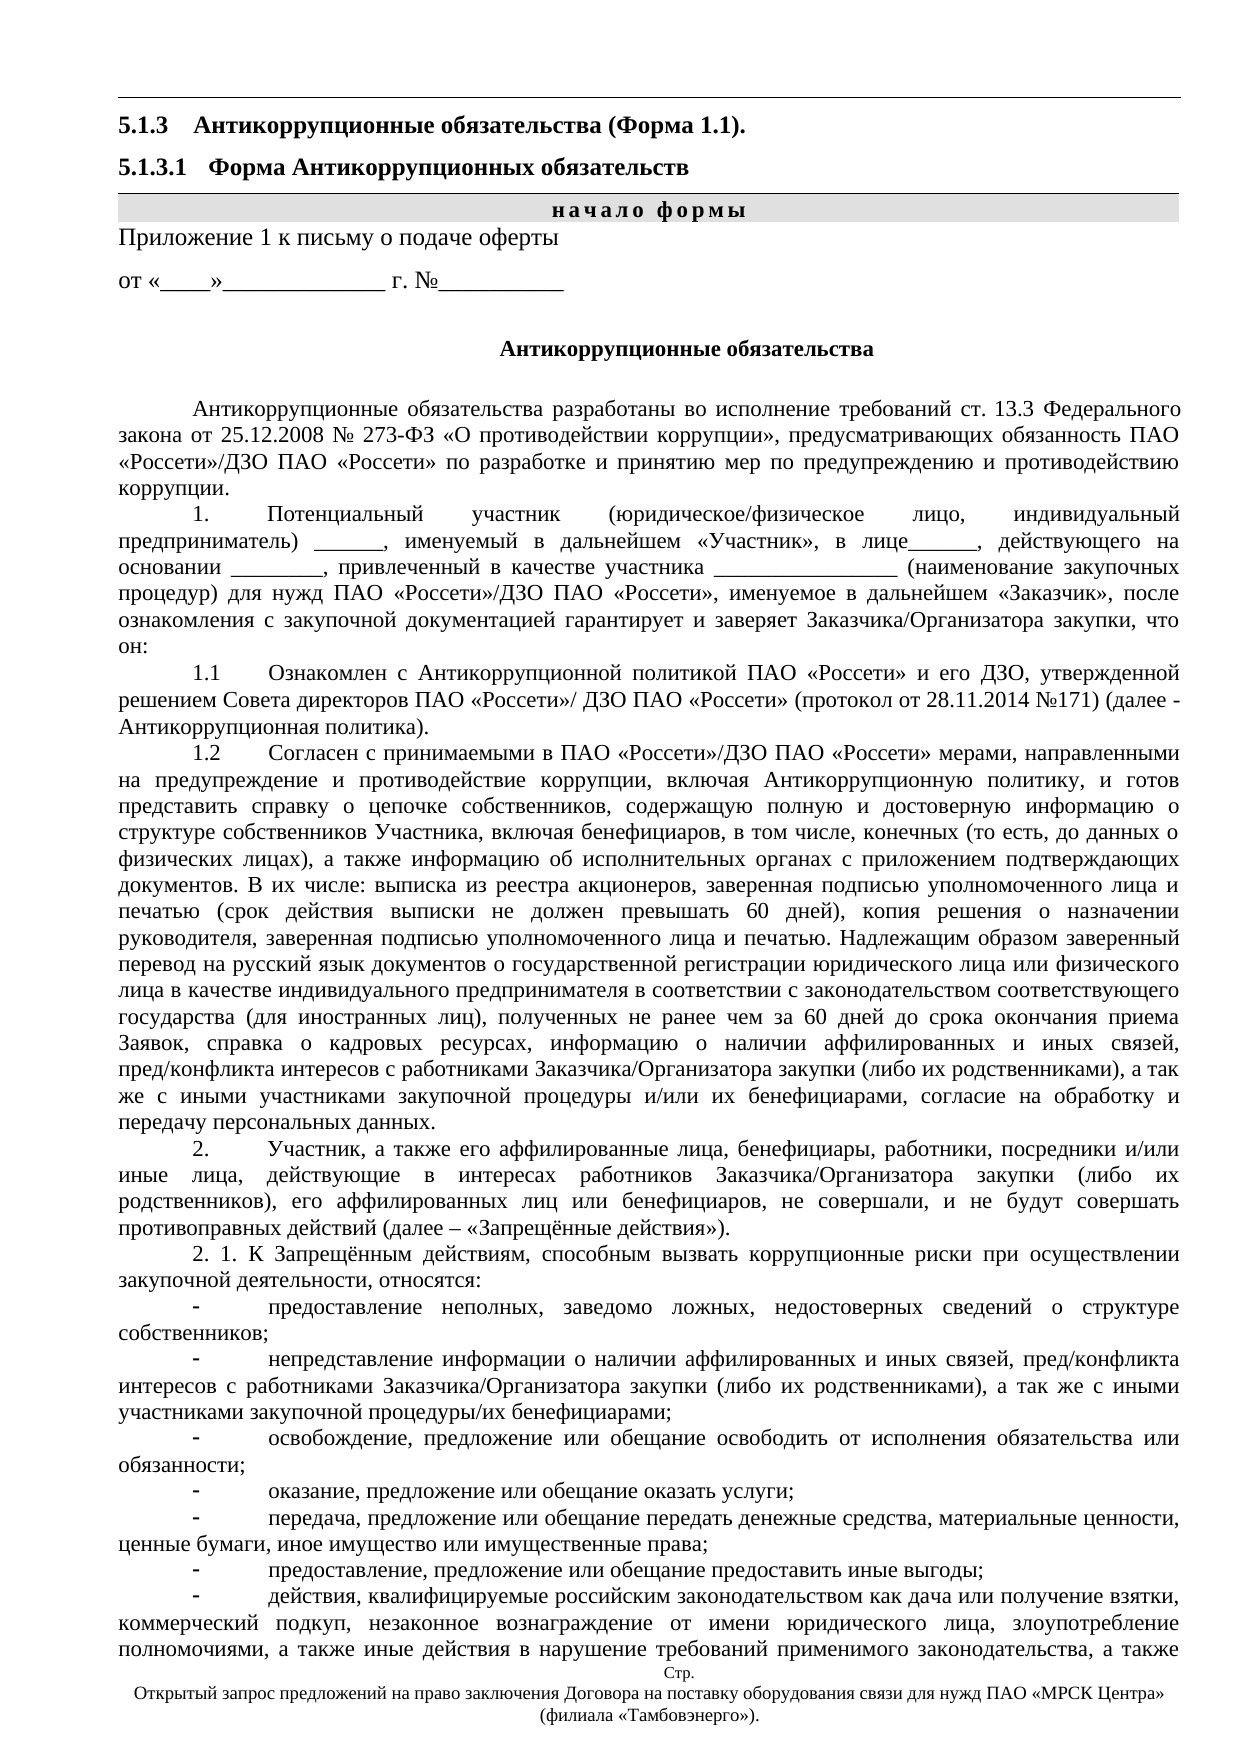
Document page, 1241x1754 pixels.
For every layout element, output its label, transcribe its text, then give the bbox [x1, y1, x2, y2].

list освобождение, предложение или обещание освободить от исполнения обязательства или обязанности; [118, 1424, 1181, 1477]
list Согласен с принимаемыми в ПАО «Россети»/ДЗО ПАО «Россети» мерами, направленными на предупреждение и противодействие коррупции, включая Антикоррупционную политику, и готов представить справку о цепочке собственников, содержащую полную и достоверную информацию о структуре собственников Участника, включая бенефициаров, в том числе, конечных (то есть, до данных о физических лицах), а также информацию об исполнительных органах с приложением подтверждающих документов. В их числе: выписка из реестра акционеров, заверенная подписью уполномоченного лица и печатью (срок действия выписки не должен превышать 60 дней), копия решения о назначении руководителя, заверенная подписью уполномоченного лица и печатью. Надлежащим образом заверенный перевод на русский язык документов о государственной регистрации юридического лица или физического лица в качестве индивидуального предпринимателя в соответствии с законодательством соответствующего государства (для иностранных лиц), полученных не ранее чем за 60 дней до срока окончания приема Заявок, справка о кадровых ресурсах, информацию о наличии аффилированных и иных связей, пред/конфликта интересов с работниками Заказчика/Организатора закупки (либо их родственниками), а так же с иными участниками закупочной процедуры и/или их бенефициарами, согласие на обработку и передачу персональных данных. [118, 739, 1181, 1134]
list непредставление информации о наличии аффилированных и иных связей, пред/конфликта интересов с работниками Заказчика/Организатора закупки (либо их родственниками), а так же с иными участниками закупочной процедуры/их бенефициарами; [118, 1345, 1181, 1424]
subtitle Антикоррупционные обязательства (Форма 1.1). [118, 111, 1181, 139]
text от «____»_____________ г. №__________ [118, 266, 1181, 294]
list предоставление, предложение или обещание предоставить иные выгоды; [118, 1556, 1181, 1583]
text начало формы [118, 194, 1179, 222]
text Приложение 1 к письму о подаче оферты [118, 222, 1181, 251]
list предоставление неполных, заведомо ложных, недостоверных сведений о структуре собственников; [118, 1293, 1181, 1345]
text Антикоррупционные обязательства разработаны во исполнение требований ст. 13.3 Федерального закона от 25.12.2008 № 273-ФЗ «О противодействии коррупции», предусматривающих обязанность ПАО «Россети»/ДЗО ПАО «Россети» по разработке и принятию мер по предупреждению и противодействию коррупции. [118, 395, 1181, 500]
list передача, предложение или обещание передать денежные средства, материальные ценности, ценные бумаги, иное имущество или имущественные права; [118, 1503, 1181, 1556]
text Антикоррупционные обязательства [118, 335, 1181, 361]
text 1.1 Ознакомлен с Антикоррупционной политикой ПАО «Россети» и его ДЗО, утвержденной решением Совета директоров ПАО «Россети»/ ДЗО ПАО «Россети» (протокол от 28.11.2014 №171) (далее - Антикоррупционная политика). [118, 658, 1181, 739]
list Потенциальный участник (юридическое/физическое лицо, индивидуальный предприниматель) ______, именуемый в дальнейшем «Участник», в лице______, действующего на основании ________, привлеченный в качестве участника ________________ (наименование закупочных процедур) для нужд ПАО «Россети»/ДЗО ПАО «Россети», именуемое в дальнейшем «Заказчик», после ознакомления с закупочной документацией гарантирует и заверяет Заказчика/Организатора закупки, что он: [118, 500, 1181, 658]
list оказание, предложение или обещание оказать услуги; [118, 1477, 1181, 1503]
subtitle Форма Антикоррупционных обязательств [118, 152, 1181, 181]
list Участник, а также его аффилированные лица, бенефициары, работники, посредники и/или иные лица, действующие в интересах работников Заказчика/Организатора закупки (либо их родственников), его аффилированных лиц или бенефициаров, не совершали, и не будут совершать противоправных действий (далее – «Запрещённые действия»). [118, 1134, 1181, 1240]
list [118, 1583, 1181, 1662]
text 2. 1. К Запрещённым действиям, способным вызвать коррупционные риски при осуществлении закупочной деятельности, относятся: [118, 1240, 1181, 1293]
